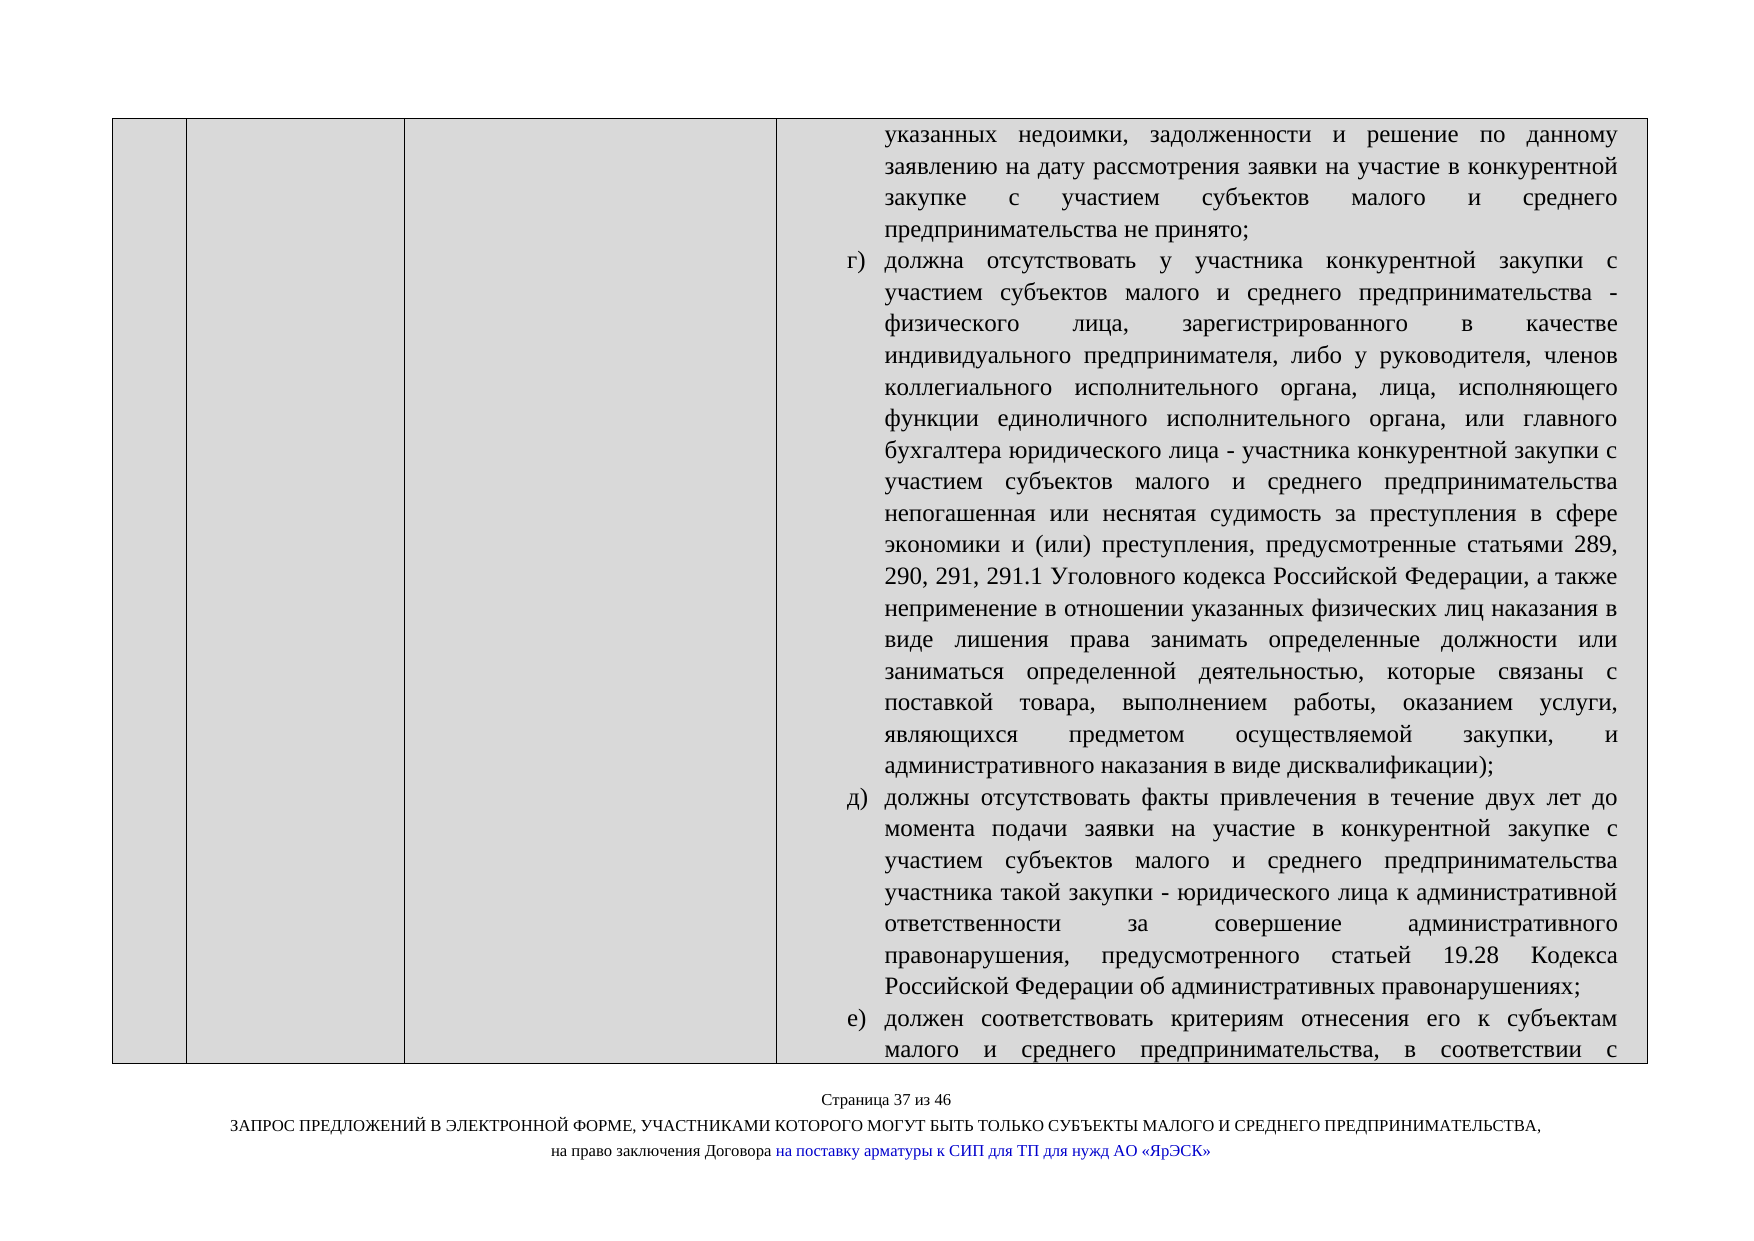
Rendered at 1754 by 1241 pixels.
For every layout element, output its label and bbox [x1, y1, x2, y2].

table_cell [777, 119, 1647, 1063]
table_cell [405, 119, 776, 1063]
table_cell [113, 119, 186, 1063]
table_cell [187, 119, 404, 1063]
